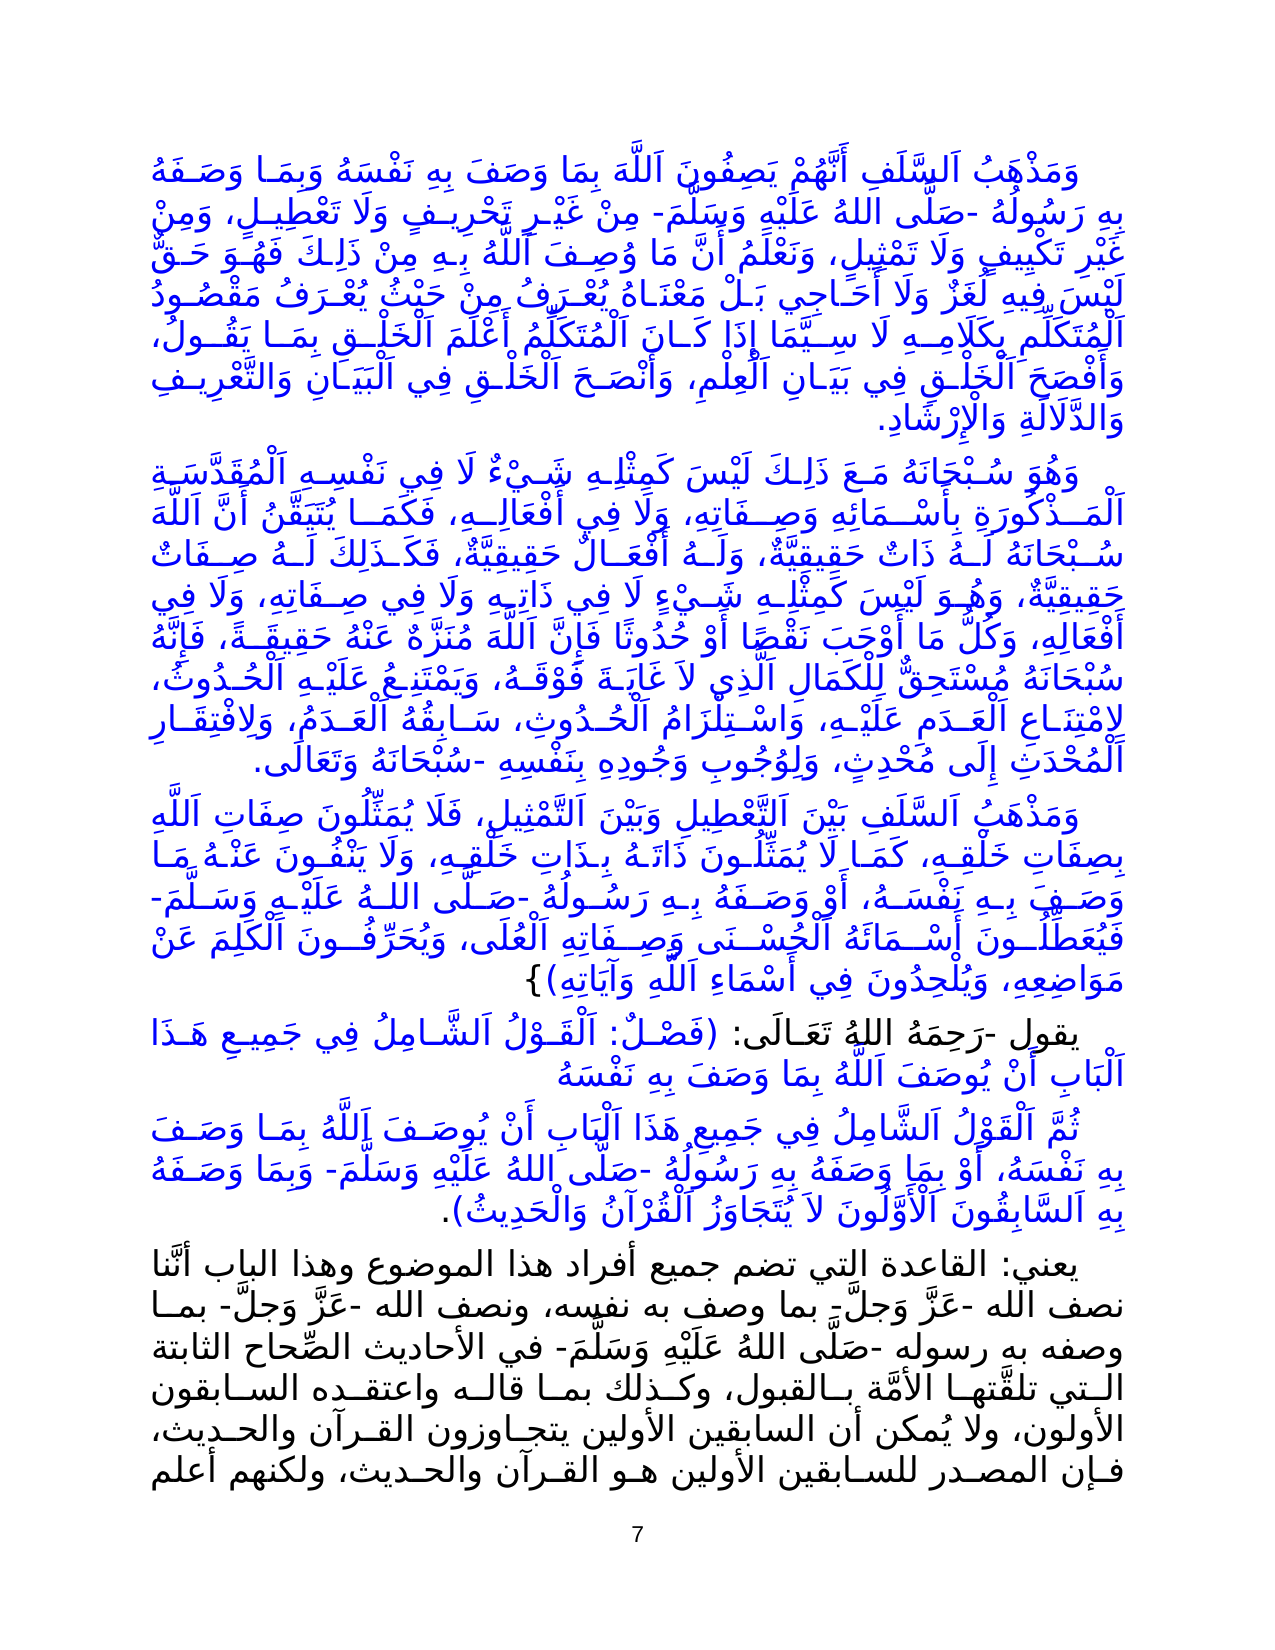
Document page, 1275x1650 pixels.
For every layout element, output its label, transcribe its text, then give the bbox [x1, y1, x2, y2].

text وَمَذْهَبُ اَلسَّلَفِ أَنَّهُمْ يَصِفُونَ اَللَّهَ بِمَا وَصَفَ بِهِ نَفْسَهُ وَبِمَا وَصَفَهُ بِهِ رَسُولُهُ -صَلَّى اللهُ عَلَيْهِ وَسَلَّمَ- مِنْ غَيْرِ تَحْرِيفٍ وَلَا تَعْطِيلٍ، وَمِنْ غَيْرِ تَكْيِيفٍ وَلَا تَمْثِيلٍ، وَنَعْلَمُ أَنَّ مَا وُصِفَ اَللَّهُ بِهِ مِنْ ذَلِكَ فَهُوَ حَقٌّ لَيْسَ فِيهِ لُغَزٌ وَلَا أَحَاجِي بَلْ مَعْنَاهُ يُعْرَفُ مِنْ حَيْثُ يُعْرَفُ مَقْصُودُ اَلْمُتَكَلِّمِ بِكَلَامِهِ لَا سِيَّمَا إِذَا كَانَ اَلْمُتَكَلِّمُ أَعْلَمَ اَلْخَلْقِ بِمَا يَقُولُ، وَأَفْصَحَ اَلْخَلْقِ فِي بَيَانِ اَلْعِلْمِ، وَأَنْصَحَ اَلْخَلْقِ فِي اَلْبَيَانِ وَالتَّعْرِيفِ وَالدَّلَالَةِ وَالْإِرْشَادِ. [150, 150, 1125, 439]
text وَهُوَ سُبْحَانَهُ مَعَ ذَلِكَ لَيْسَ كَمِثْلِهِ شَيْءٌ لَا فِي نَفْسِهِ اَلْمُقَدَّسَةِ اَلْمَذْكُورَةِ بِأَسْمَائِهِ وَصِفَاتِهِ، وَلَا فِي أَفْعَالِهِ، فَكَمَا يُتَيَقَّنُ أَنَّ اَللَّهَ سُبْحَانَهُ لَهُ ذَاتٌ حَقِيقِيَّةٌ، وَلَهُ أَفْعَالٌ حَقِيقِيَّةٌ، فَكَذَلِكَ لَهُ صِفَاتٌ حَقِيقِيَّةٌ، وَهُوَ لَيْسَ كَمِثْلِهِ شَيْءٍ لَا فِي ذَاتِهِ وَلَا فِي صِفَاتِهِ، وَلَا فِي أَفْعَالِهِ، وَكُلُّ مَا أَوْجَبَ نَقْصًا أَوْ حُدُوثًا فَإِنَّ اَللَّهَ مُنَزَّهٌ عَنْهُ حَقِيقَةً، فَإِنَّهُ سُبْحَانَهُ مُسْتَحِقٌّ لِلْكَمَالِ اَلَّذِي لاَ غَايَةَ فَوْقَهُ، وَيَمْتَنِعُ عَلَيْهِ اَلْحُدُوثُ، لِامْتِنَاعِ اَلْعَدَمِ عَلَيْهِ، وَاسْتِلْزَامُ اَلْحُدُوثِ، سَابِقُهُ اَلْعَدَمُ، وَلِافْتِقَارِ اَلْمُحْدَثِ إِلَى مُحْدِثٍ، وَلِوُجُوبِ وَجُودِهِ بِنَفْسِهِ -سُبْحَانَهُ وَتَعَالَى. [150, 451, 1125, 781]
text وَمَذْهَبُ اَلسَّلَفِ بَيْنَ اَلتَّعْطِيلِ وَبَيْنَ اَلتَّمْثِيلِ، فَلَا يُمَثِّلُونَ صِفَاتِ اَللَّهِ بِصِفَاتِ خَلْقِهِ، كَمَا لَا يُمَثِّلُونَ ذَاتَهُ بِذَاتِ خَلْقِهِ، وَلَا يَنْفُونَ عَنْهُ مَا وَصَفَ بِهِ نَفْسَهُ، أَوْ وَصَفَهُ بِهِ رَسُولُهُ -صَلَّى اللهُ عَلَيْهِ وَسَلَّمَ- فَيُعَطِّلُونَ أَسْمَائَهُ اَلْحُسْنَى وَصِفَاتِهِ اَلْعُلَى، وَيُحَرِّفُونَ اَلْكَلِمَ عَنْ مَوَاضِعِهِ، وَيُلْحِدُونَ فِي أَسْمَاءِ اَللَّهِ وَآيَاتِهِ)} [150, 794, 1125, 1000]
text ثُمَّ اَلْقَوْلُ اَلشَّامِلُ فِي جَمِيعِ هَذَا اَلْبَابِ أَنْ يُوصَفَ اَللَّهُ بِمَا وَصَفَ بِهِ نَفْسَهُ، أَوْ بِمَا وَصَفَهُ بِهِ رَسُولُهُ -صَلَّى اللهُ عَلَيْهِ وَسَلَّمَ- وَبِمَا وَصَفَهُ بِهِ اَلسَّابِقُونَ اَلْأَوَّلُونَ لاَ يُتَجَاوَزُ اَلْقُرْآنُ وَالْحَدِيثُ). [150, 1107, 1125, 1231]
text يقول -رَحِمَهُ اللهُ تَعَالَى: (فَصْلٌ: اَلْقَوْلُ اَلشَّامِلُ فِي جَمِيعِ هَذَا اَلْبَابِ أَنْ يُوصَفَ اَللَّهُ بِمَا وَصَفَ بِهِ نَفْسَهُ [150, 1012, 1125, 1095]
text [150, 1244, 1125, 1491]
